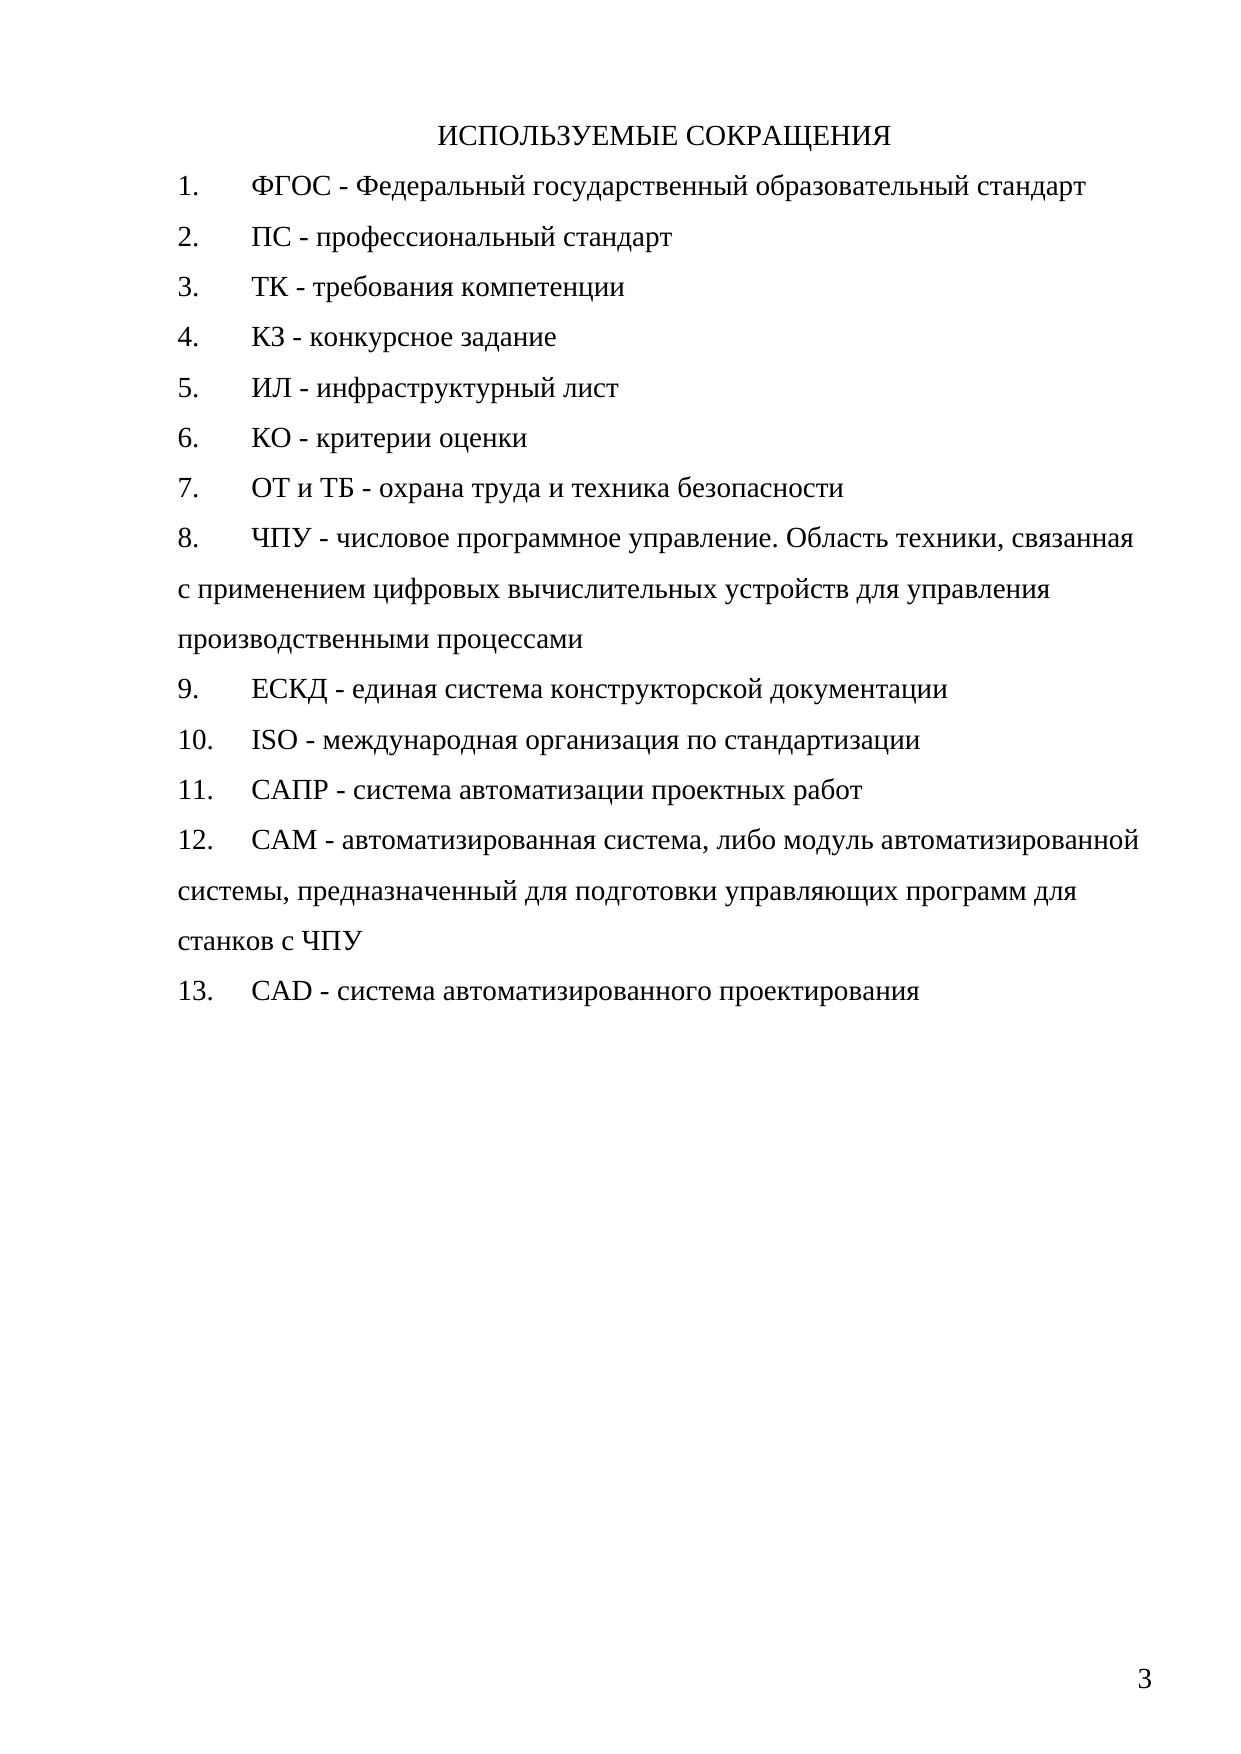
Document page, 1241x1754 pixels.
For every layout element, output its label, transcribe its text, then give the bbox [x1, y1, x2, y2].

list ЧПУ - числовое программное управление. Область техники, связанная с применением цифровых вычислительных устройств для управления производственными процессами [177, 521, 1152, 655]
list ОТ и ТБ - охрана труда и техника безопасности [177, 470, 1152, 504]
list ФГОС - Федеральный государственный образовательный стандарт [177, 168, 1152, 202]
list ISO - международная организация по стандартизации [177, 722, 1152, 755]
list CAD - система автоматизированного проектирования [177, 973, 1152, 1007]
list КО - критерии оценки [177, 420, 1152, 453]
list САПР - система автоматизации проектных работ [177, 772, 1152, 806]
list ТК - требования компетенции [177, 269, 1152, 303]
list ИСПОЛЬЗУЕМЫЕ СОКРАЩЕНИЯ [177, 118, 1152, 152]
list САМ - автоматизированная система, либо модуль автоматизированной системы, предназначенный для подготовки управляющих программ для станков с ЧПУ [177, 822, 1152, 957]
list ИЛ - инфраструктурный лист [177, 370, 1152, 403]
list КЗ - конкурсное задание [177, 319, 1152, 353]
list ПС - профессиональный стандарт [177, 219, 1152, 252]
list ЕСКД - единая система конструкторской документации [177, 672, 1152, 705]
